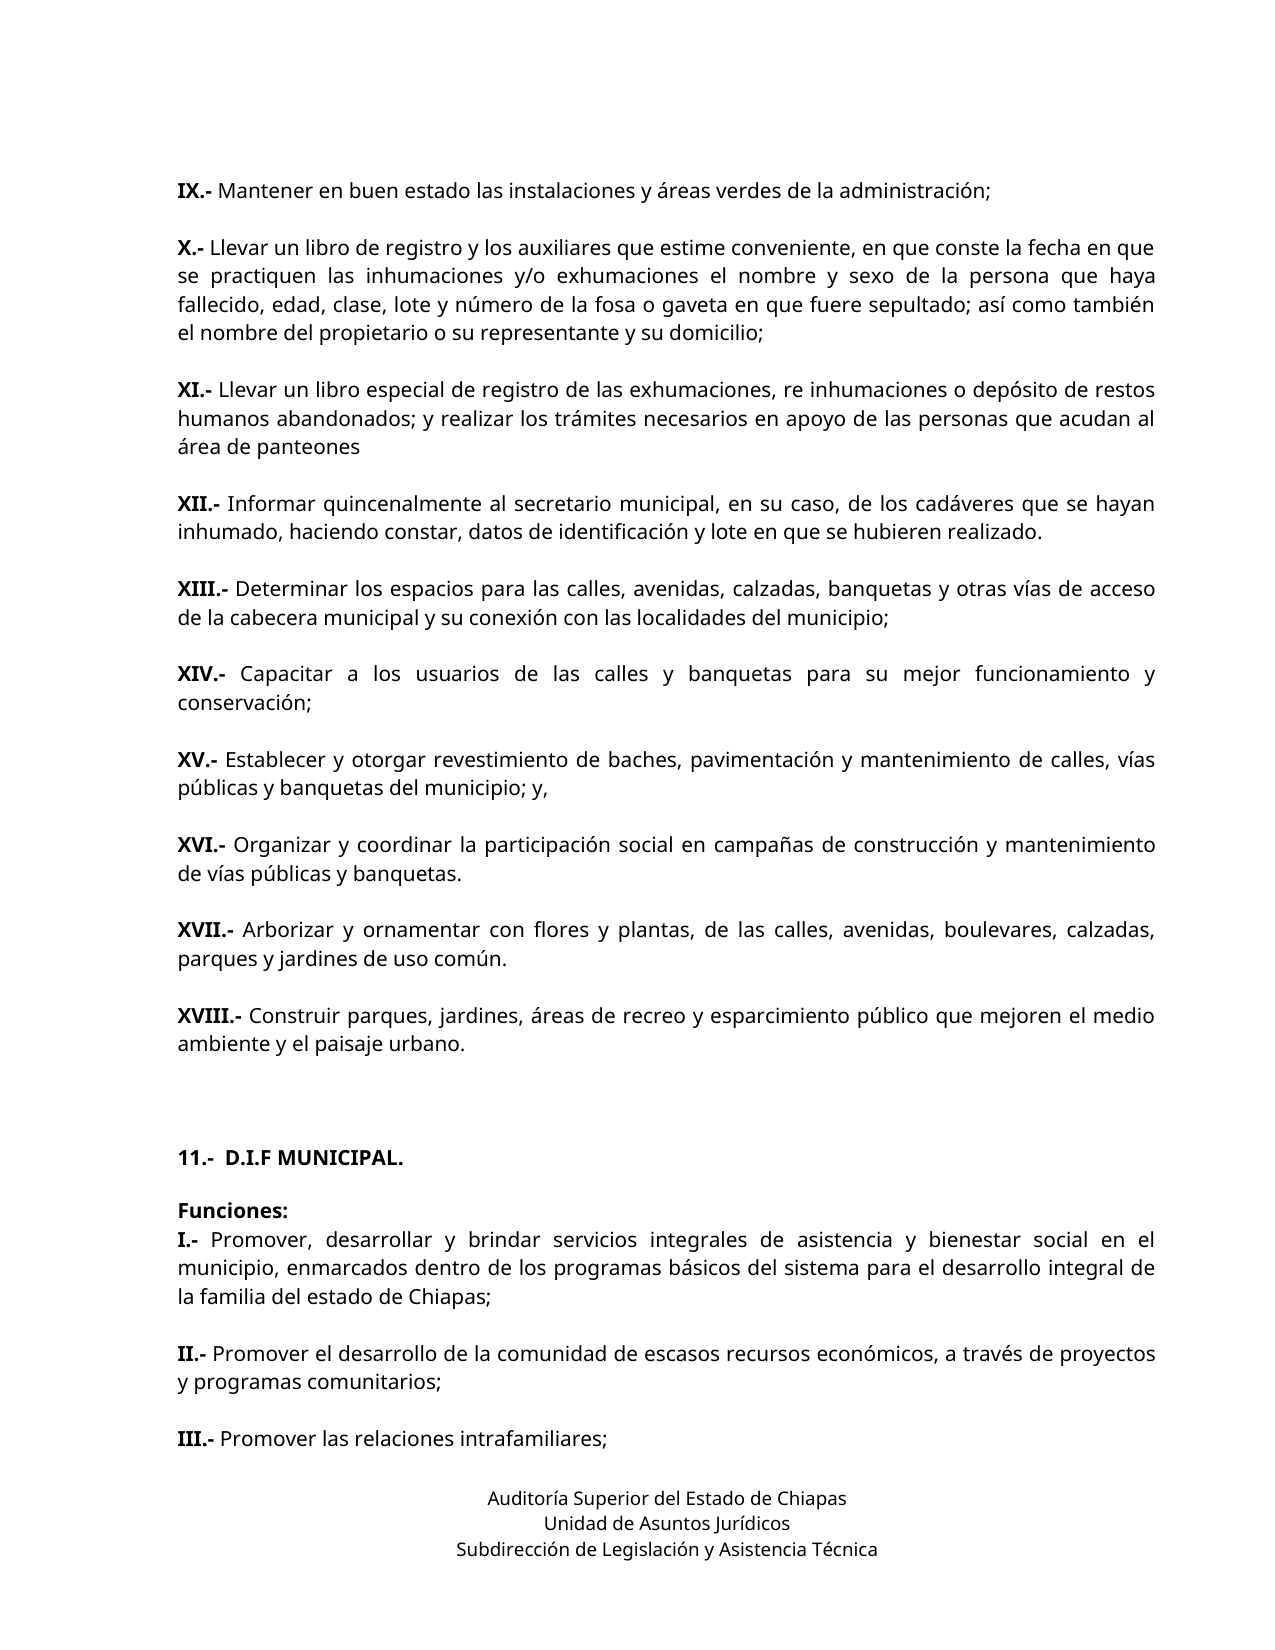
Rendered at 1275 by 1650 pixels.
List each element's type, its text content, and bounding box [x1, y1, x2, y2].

text IX.- Mantener en buen estado las instalaciones y áreas verdes de la administración; [177, 176, 1157, 204]
text X.- Llevar un libro de registro y los auxiliares que estime conveniente, en que conste la fecha en que se practiquen las inhumaciones y/o exhumaciones el nombre y sexo de la persona que haya fallecido, edad, clase, lote y número de la fosa o gaveta en que fuere sepultado; así como también el nombre del propietario o su representante y su domicilio; [177, 233, 1157, 347]
text XII.- Informar quincenalmente al secretario municipal, en su caso, de los cadáveres que se hayan inhumado, haciendo constar, datos de identificación y lote en que se hubieren realizado. [177, 489, 1157, 546]
text XV.- Establecer y otorgar revestimiento de baches, pavimentación y mantenimiento de calles, vías públicas y banquetas del municipio; y, [177, 745, 1157, 802]
text XVIII.- Construir parques, jardines, áreas de recreo y esparcimiento público que mejoren el medio ambiente y el paisaje urbano. [177, 1001, 1157, 1058]
text 11.- D.I.F MUNICIPAL. [177, 1143, 1157, 1171]
text Funciones: [177, 1196, 1157, 1225]
text I.- Promover, desarrollar y brindar servicios integrales de asistencia y bienestar social en el municipio, enmarcados dentro de los programas básicos del sistema para el desarrollo integral de la familia del estado de Chiapas; [177, 1225, 1157, 1310]
text XVI.- Organizar y coordinar la participación social en campañas de construcción y mantenimiento de vías públicas y banquetas. [177, 830, 1157, 887]
text II.- Promover el desarrollo de la comunidad de escasos recursos económicos, a través de proyectos y programas comunitarios; [177, 1339, 1157, 1396]
text XI.- Llevar un libro especial de registro de las exhumaciones, re inhumaciones o depósito de restos humanos abandonados; y realizar los trámites necesarios en apoyo de las personas que acudan al área de panteones [177, 375, 1157, 461]
text XIV.- Capacitar a los usuarios de las calles y banquetas para su mejor funcionamiento y conservación; [177, 659, 1157, 716]
text III.- Promover las relaciones intrafamiliares; [177, 1424, 1157, 1452]
text XVII.- Arborizar y ornamentar con flores y plantas, de las calles, avenidas, boulevares, calzadas, parques y jardines de uso común. [177, 916, 1157, 972]
text XIII.- Determinar los espacios para las calles, avenidas, calzadas, banquetas y otras vías de acceso de la cabecera municipal y su conexión con las localidades del municipio; [177, 574, 1157, 631]
